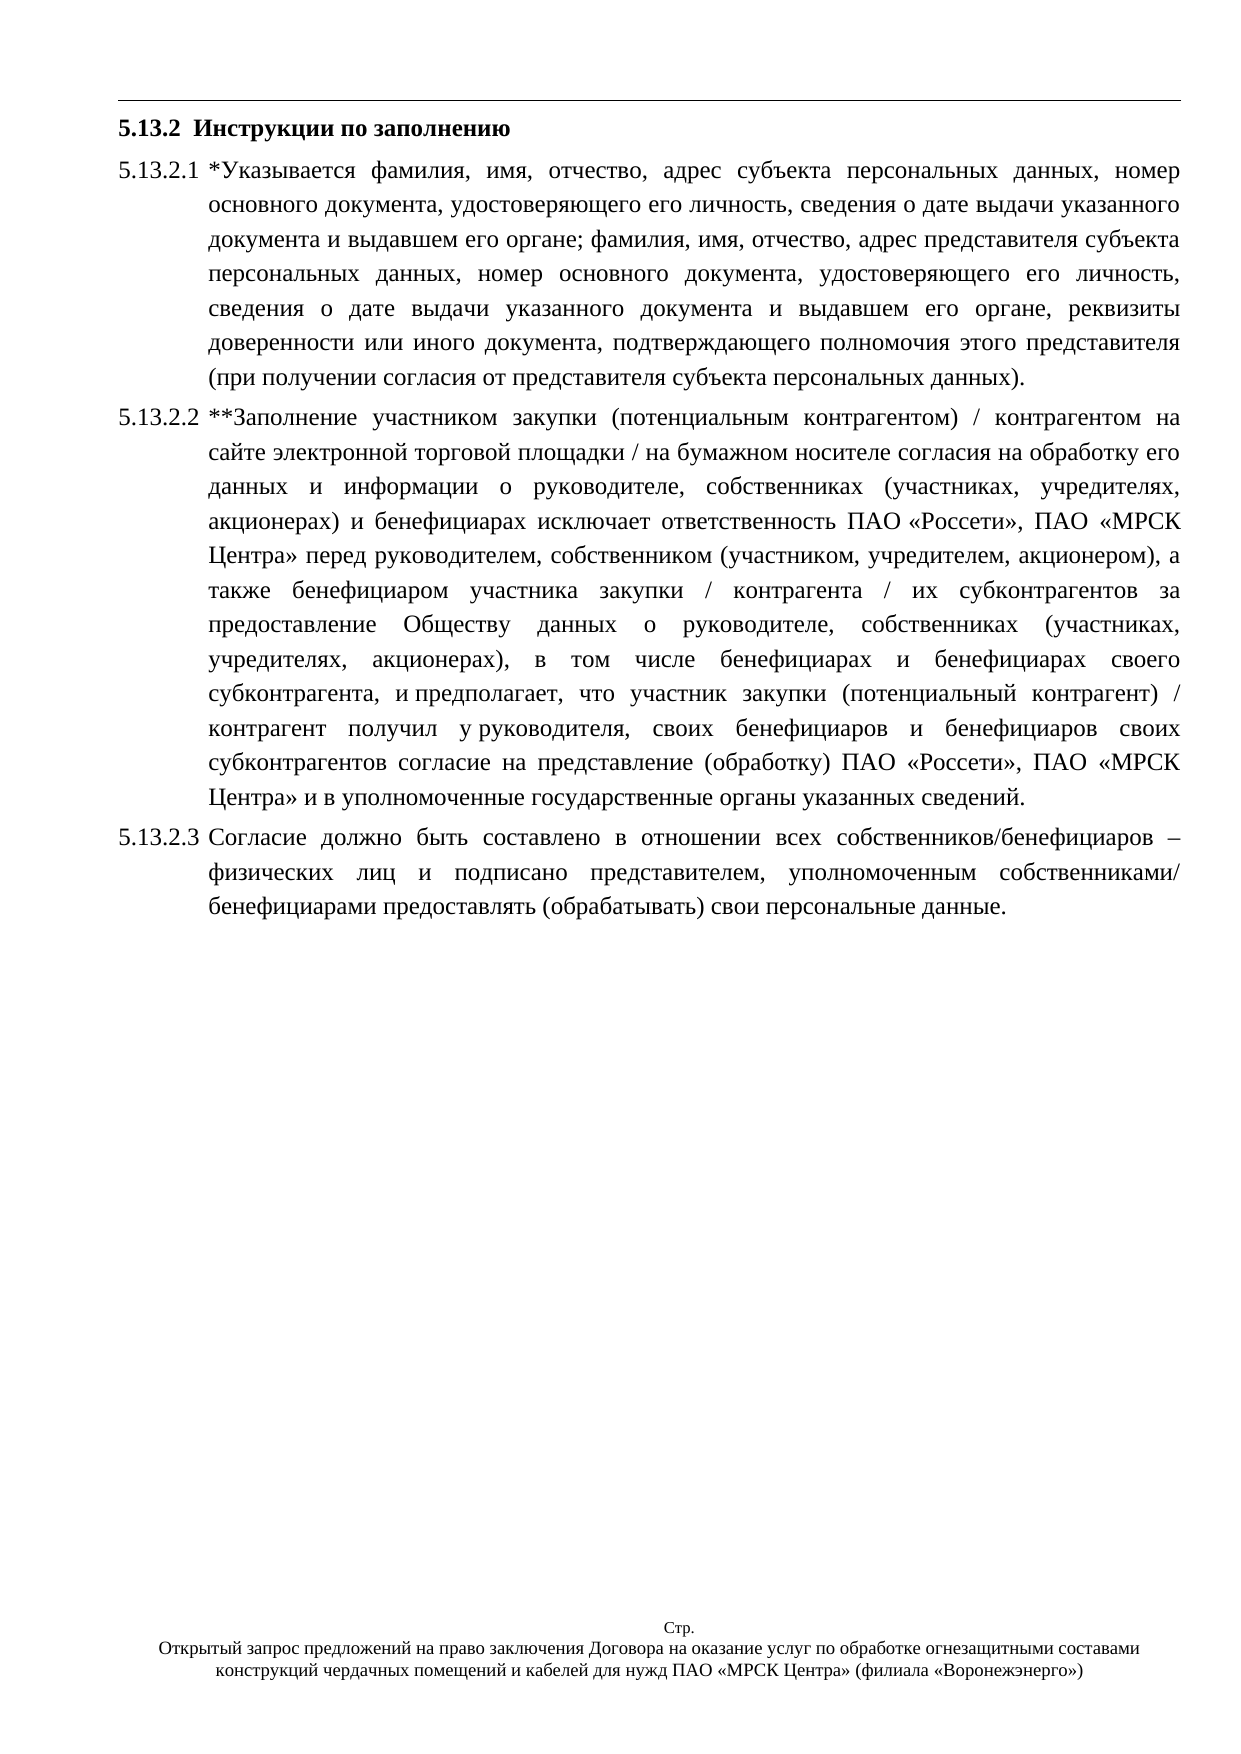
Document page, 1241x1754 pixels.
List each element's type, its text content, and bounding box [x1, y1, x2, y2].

subtitle Инструкции по заполнению [118, 113, 1181, 142]
list Согласие должно быть составлено в отношении всех собственников/бенефициаров – физических лиц и подписано представителем, уполномоченным собственниками/ бенефициарами предоставлять (обрабатывать) свои персональные данные. [118, 822, 1181, 920]
list *Указывается фамилия, имя, отчество, адрес субъекта персональных данных, номер основного документа, удостоверяющего его личность, сведения о дате выдачи указанного документа и выдавшем его органе; фамилия, имя, отчество, адрес представителя субъекта персональных данных, номер основного документа, удостоверяющего его личность, сведения о дате выдачи указанного документа и выдавшем его органе, реквизиты доверенности или иного документа, подтверждающего полномочия этого представителя (при получении согласия от представителя субъекта персональных данных). [118, 155, 1181, 390]
list **Заполнение участником закупки (потенциальным контрагентом) / контрагентом на сайте электронной торговой площадки / на бумажном носителе согласия на обработку его данных и информации о руководителе, собственниках (участниках, учредителях, акционерах) и бенефициарах исключает ответственность ПАО «Россети», ПАО «МРСК Центра» перед руководителем, собственником (участником, учредителем, акционером), а также бенефициаром участника закупки / контрагента / их субконтрагентов за предоставление Обществу данных о руководителе, собственниках (участниках, учредителях, акционерах), в том числе бенефициарах и бенефициарах своего субконтрагента, и предполагает, что участник закупки (потенциальный контрагент) / контрагент получил у руководителя, своих бенефициаров и бенефициаров своих субконтрагентов согласие на представление (обработку) ПАО «Россети», ПАО «МРСК Центра» и в уполномоченные государственные органы указанных сведений. [118, 402, 1181, 810]
